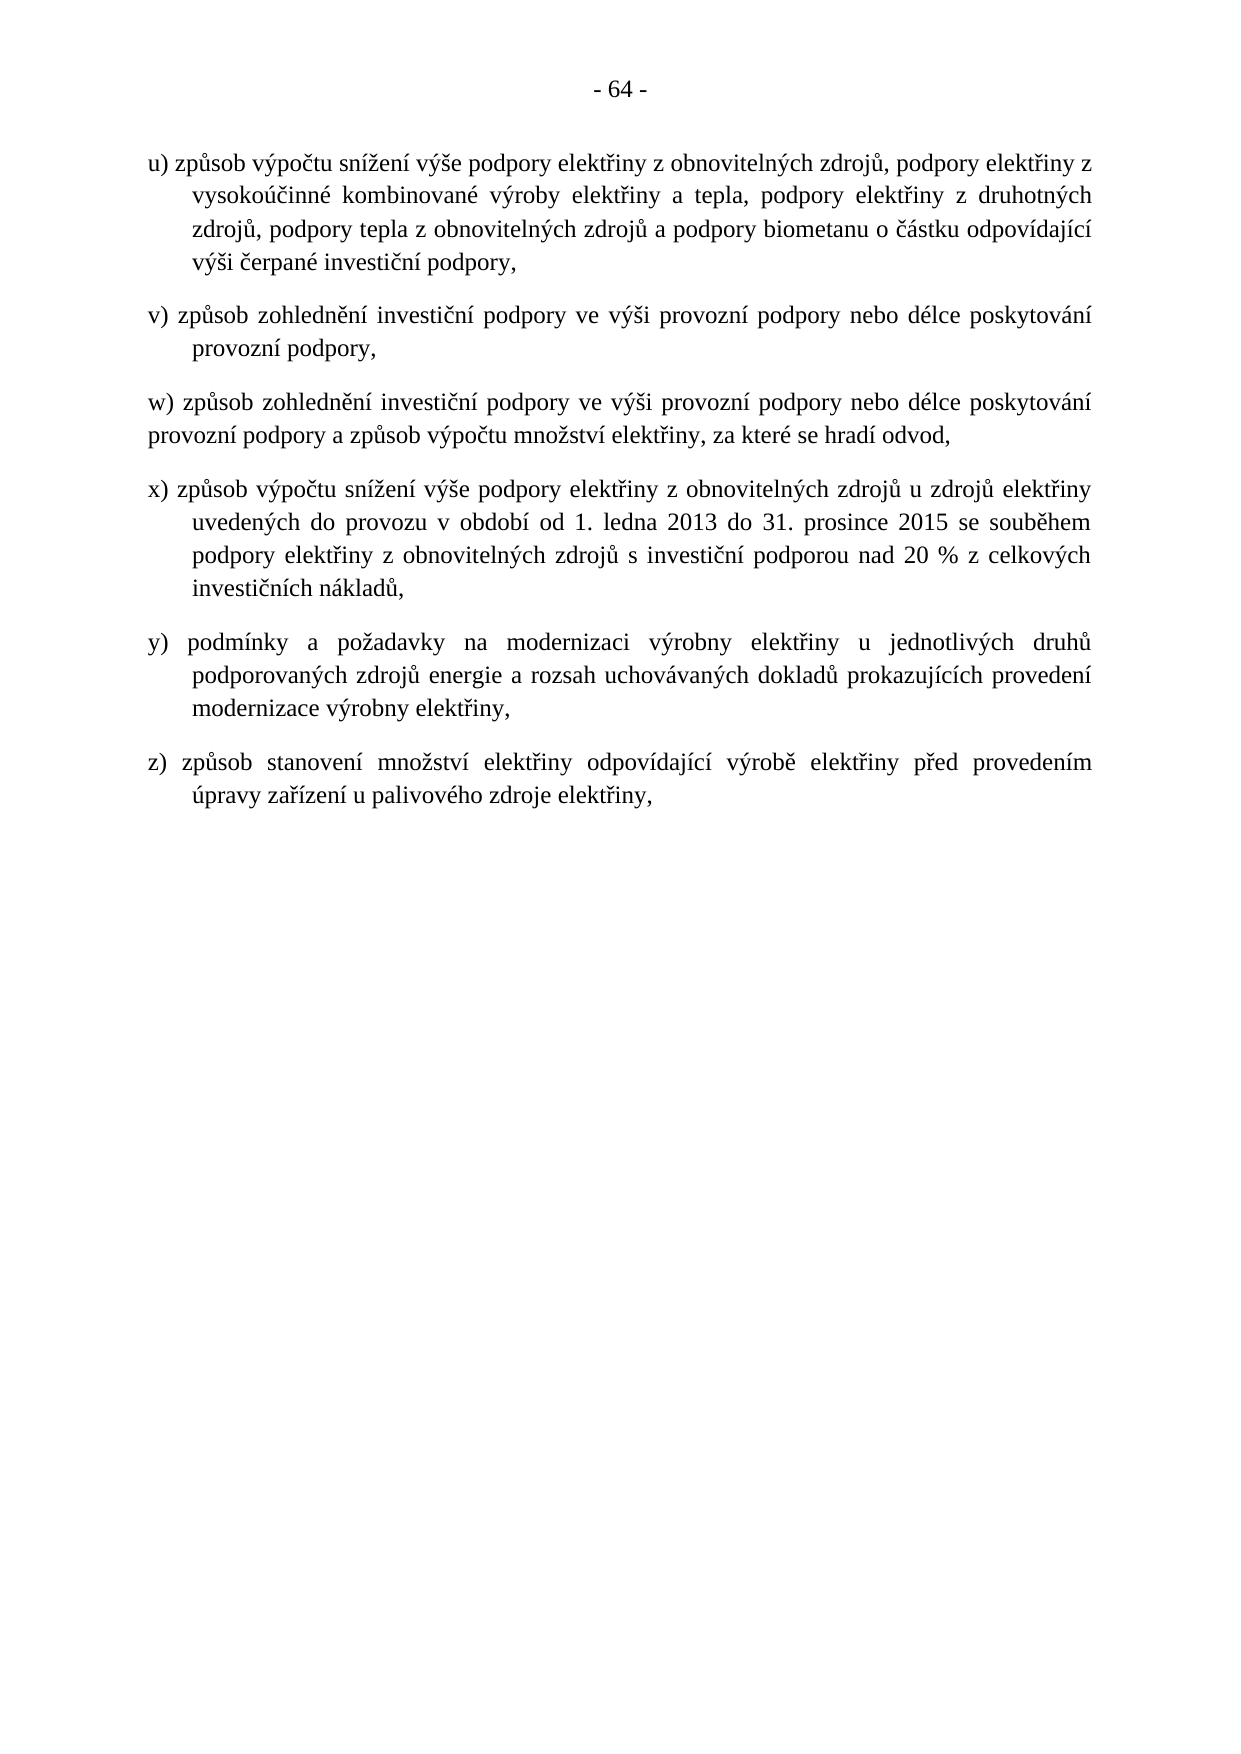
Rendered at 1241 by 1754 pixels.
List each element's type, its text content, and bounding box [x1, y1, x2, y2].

text y) podmínky a požadavky na modernizaci výrobny elektřiny u jednotlivých druhů podporovaných zdrojů energie a rozsah uchovávaných dokladů prokazujících provedení modernizace výrobny elektřiny, [148, 627, 1093, 722]
text w) způsob zohlednění investiční podpory ve výši provozní podpory nebo délce poskytování provozní podpory a způsob výpočtu množství elektřiny, za které se hradí odvod, [148, 387, 1093, 449]
text u) způsob výpočtu snížení výše podpory elektřiny z obnovitelných zdrojů, podpory elektřiny z vysokoúčinné kombinované výroby elektřiny a tepla, podpory elektřiny z druhotných zdrojů, podpory tepla z obnovitelných zdrojů a podpory biometanu o částku odpovídající výši čerpané investiční podpory, [148, 148, 1093, 275]
text v) způsob zohlednění investiční podpory ve výši provozní podpory nebo délce poskytování provozní podpory, [148, 301, 1093, 362]
text z) způsob stanovení množství elektřiny odpovídající výrobě elektřiny před provedením úpravy zařízení u palivového zdroje elektřiny, [148, 747, 1093, 809]
text x) způsob výpočtu snížení výše podpory elektřiny z obnovitelných zdrojů u zdrojů elektřiny uvedených do provozu v období od 1. ledna 2013 do 31. prosince 2015 se souběhem podpory elektřiny z obnovitelných zdrojů s investiční podporou nad 20 % z celkových investičních nákladů, [148, 474, 1093, 602]
